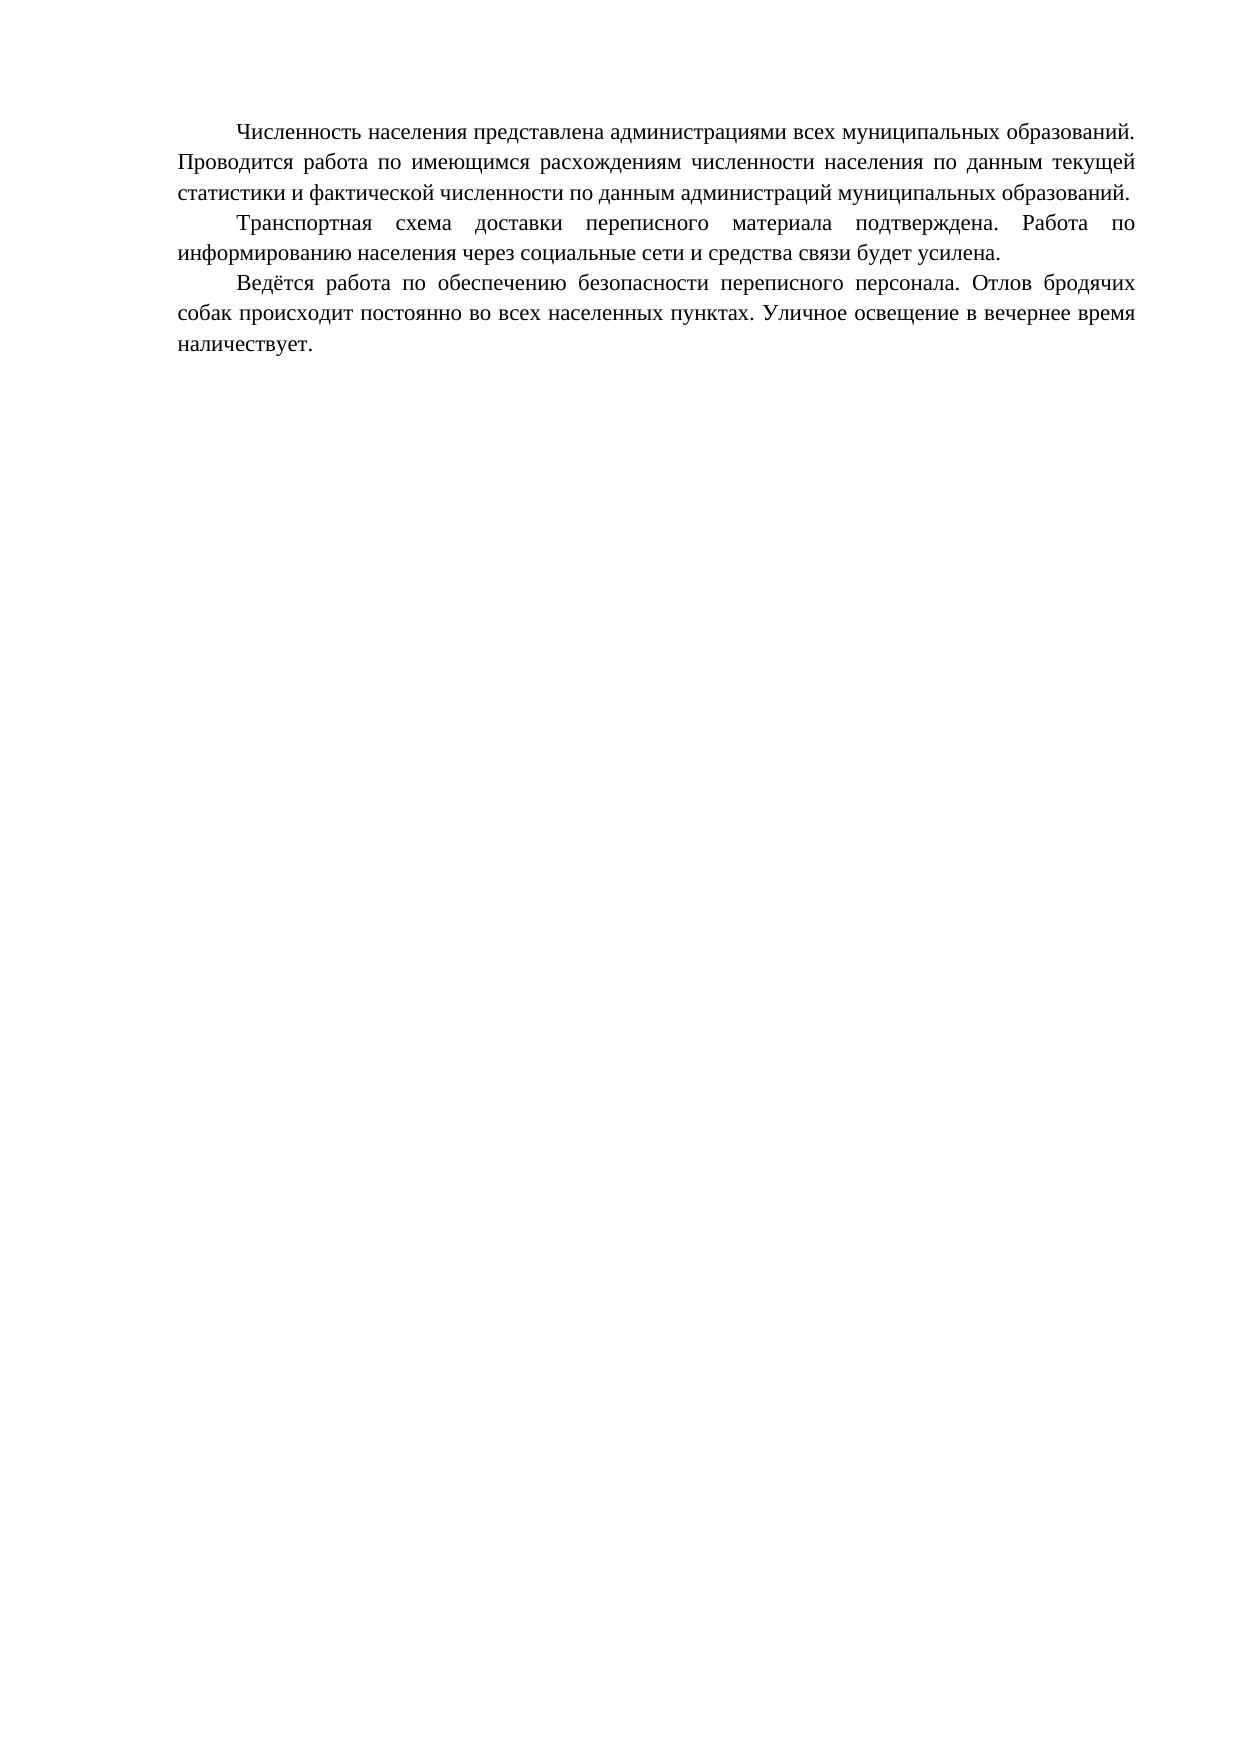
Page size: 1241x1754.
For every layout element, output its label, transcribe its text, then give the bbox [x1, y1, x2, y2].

text Транспортная схема доставки переписного материала подтверждена. Работа по информированию населения через социальные сети и средства связи будет усилена. [177, 209, 1137, 265]
text Ведётся работа по обеспечению безопасности переписного персонала. Отлов бродячих собак происходит постоянно во всех населенных пунктах. Уличное освещение в вечернее время наличествует. [177, 269, 1137, 356]
text Численность населения представлена администрациями всех муниципальных образований. Проводится работа по имеющимся расхождениям численности населения по данным текущей статистики и фактической численности по данным администраций муниципальных образований. [177, 118, 1137, 205]
